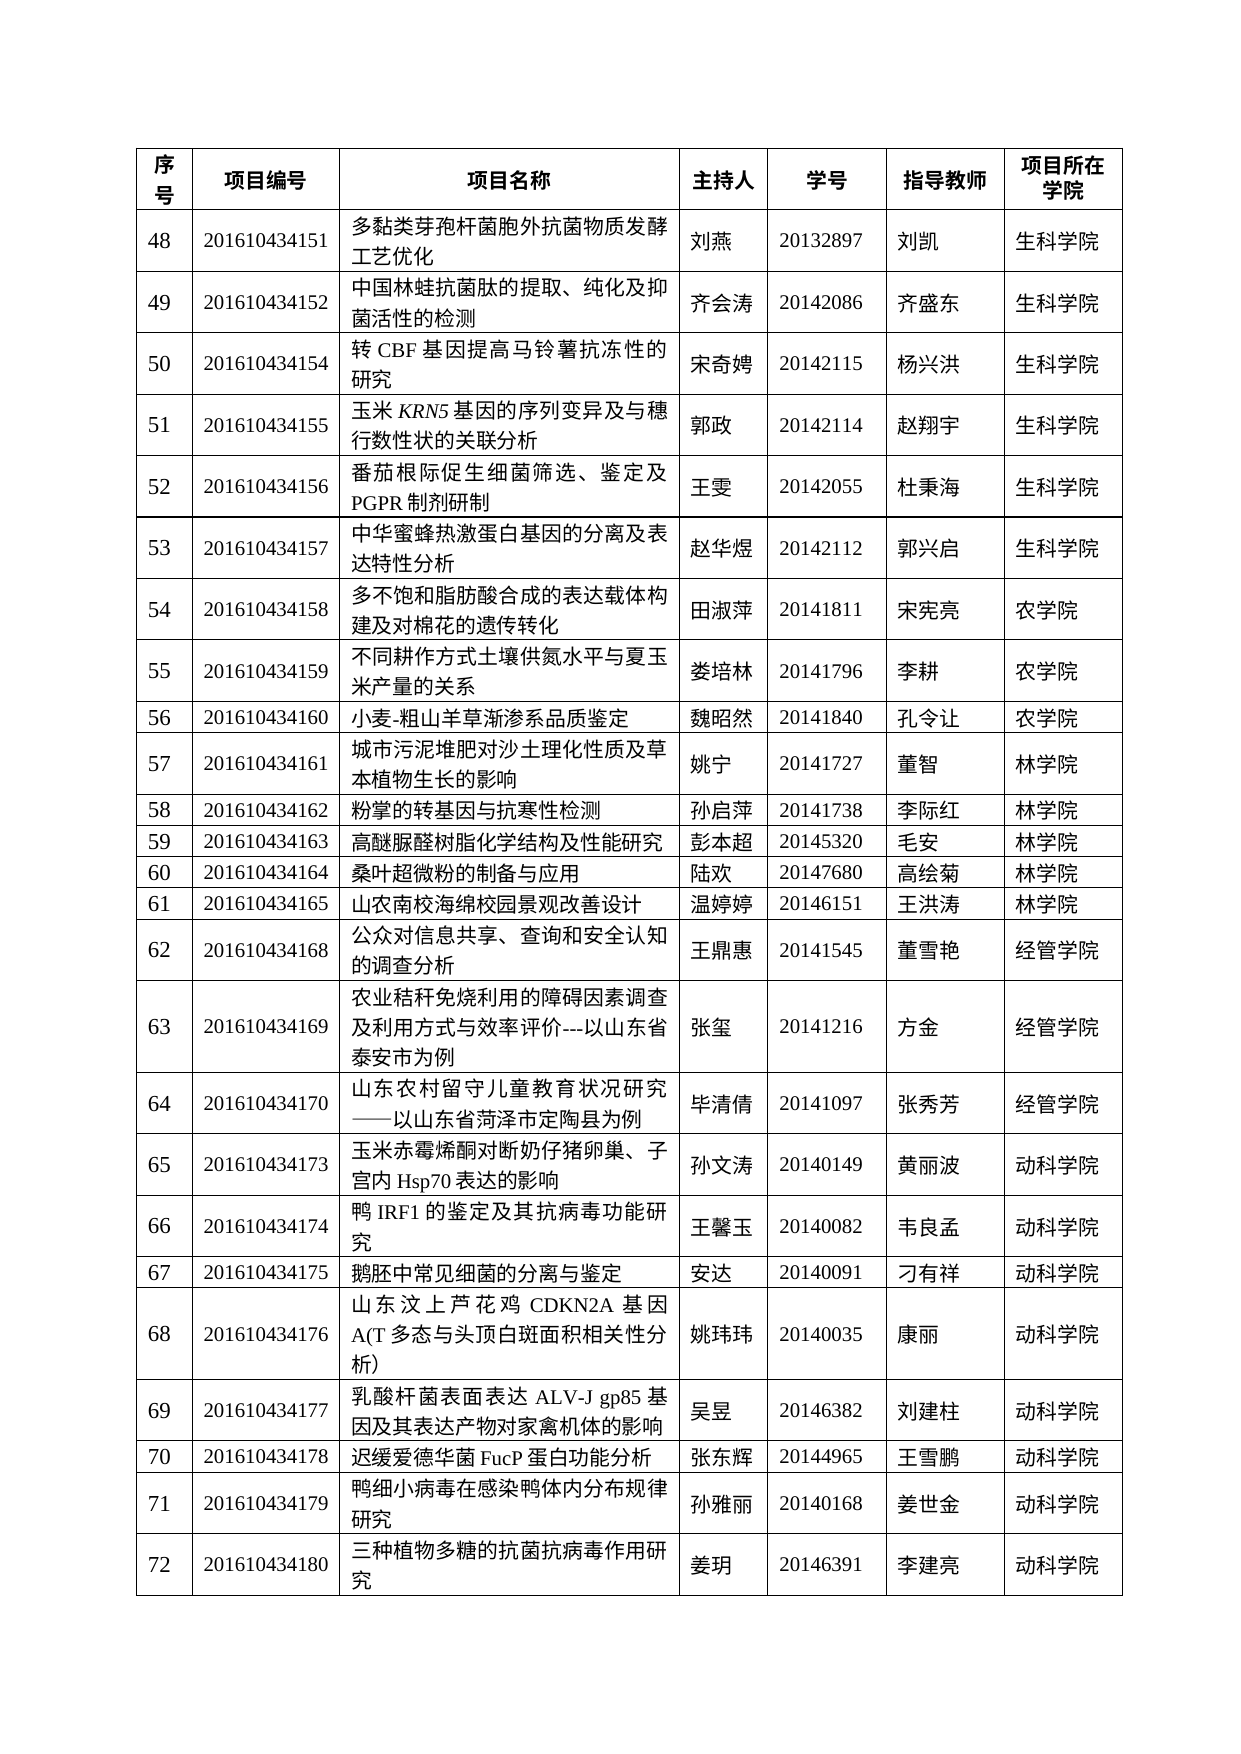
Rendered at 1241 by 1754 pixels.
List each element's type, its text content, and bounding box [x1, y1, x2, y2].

table_cell 农学院 [1005, 640, 1122, 701]
table_header 序号 [137, 149, 192, 209]
table_cell 201610434175 [193, 1257, 339, 1287]
table_cell 韦良孟 [887, 1196, 1004, 1256]
table_cell 中华蜜蜂热激蛋白基因的分离及表达特性分析 [340, 518, 679, 578]
table_cell 王雯 [680, 456, 767, 516]
table_cell 201610434156 [193, 456, 339, 516]
table_cell 姜世金 [887, 1473, 1004, 1533]
table_cell 20146382 [768, 1380, 886, 1440]
table_cell 孔令让 [887, 702, 1004, 732]
table_cell 201610434157 [193, 518, 339, 578]
table_cell 王雪鹏 [887, 1441, 1004, 1472]
table_cell 70 [137, 1441, 192, 1472]
table_cell 动科学院 [1005, 1441, 1122, 1472]
table_cell 中国林蛙抗菌肽的提取、纯化及抑菌活性的检测 [340, 272, 679, 332]
table_cell 20141097 [768, 1073, 886, 1133]
table_cell 高醚脲醛树脂化学结构及性能研究 [340, 826, 679, 856]
table_cell 刘建柱 [887, 1380, 1004, 1440]
table_cell 201610434170 [193, 1073, 339, 1133]
table_cell 小麦-粗山羊草渐渗系品质鉴定 [340, 702, 679, 732]
table_cell 毕清倩 [680, 1073, 767, 1133]
table_cell 20145320 [768, 826, 886, 856]
table_cell 乳酸杆菌表面表达ALV-J gp85基因及其表达产物对家禽机体的影响 [340, 1380, 679, 1440]
table_cell 林学院 [1005, 888, 1122, 918]
table_header 主持人 [680, 149, 767, 209]
table_cell 71 [137, 1473, 192, 1533]
table_cell 20141738 [768, 795, 886, 825]
table_cell 20132897 [768, 210, 886, 271]
table_cell 动科学院 [1005, 1134, 1122, 1194]
table_cell 王馨玉 [680, 1196, 767, 1256]
table_cell 58 [137, 795, 192, 825]
table_cell 杜秉海 [887, 456, 1004, 516]
table_cell 林学院 [1005, 826, 1122, 856]
table_cell 娄培林 [680, 640, 767, 701]
table_cell 多不饱和脂肪酸合成的表达载体构建及对棉花的遗传转化 [340, 579, 679, 639]
table_cell 孙文涛 [680, 1134, 767, 1194]
table_cell 康丽 [887, 1288, 1004, 1379]
table_cell 20141811 [768, 579, 886, 639]
table_cell 番茄根际促生细菌筛选、鉴定及PGPR制剂研制 [340, 456, 679, 516]
table_cell 动科学院 [1005, 1288, 1122, 1379]
table_cell 张东辉 [680, 1441, 767, 1472]
table_cell 20141840 [768, 702, 886, 732]
table_cell 吴昱 [680, 1380, 767, 1440]
table_cell 迟缓爱德华菌FucP蛋白功能分析 [340, 1441, 679, 1472]
table_cell 201610434176 [193, 1288, 339, 1379]
table_cell 赵翔宇 [887, 395, 1004, 455]
table_cell 68 [137, 1288, 192, 1379]
table_cell 刘燕 [680, 210, 767, 271]
table_cell 65 [137, 1134, 192, 1194]
table_cell 201610434174 [193, 1196, 339, 1256]
table_cell 山东汶上芦花鸡CDKN2A基因A(T多态与头顶白斑面积相关性分析） [340, 1288, 679, 1379]
table_cell 20142112 [768, 518, 886, 578]
table_cell 201610434160 [193, 702, 339, 732]
table_cell 安达 [680, 1257, 767, 1287]
table_cell 生科学院 [1005, 333, 1122, 393]
table_cell 李耕 [887, 640, 1004, 701]
table_cell 动科学院 [1005, 1380, 1122, 1440]
table_cell 201610434177 [193, 1380, 339, 1440]
table_cell 49 [137, 272, 192, 332]
table_cell 54 [137, 579, 192, 639]
table_cell 20140035 [768, 1288, 886, 1379]
table_cell 20140168 [768, 1473, 886, 1533]
table_cell 生科学院 [1005, 518, 1122, 578]
table_cell 69 [137, 1380, 192, 1440]
table_cell 201610434161 [193, 733, 339, 793]
table_cell 50 [137, 333, 192, 393]
table_cell 20146391 [768, 1534, 886, 1594]
table_cell 经管学院 [1005, 920, 1122, 980]
table_cell 201610434165 [193, 888, 339, 918]
table_cell 201610434180 [193, 1534, 339, 1594]
table_cell 201610434178 [193, 1441, 339, 1472]
table_cell 201610434151 [193, 210, 339, 271]
table_cell 赵华煜 [680, 518, 767, 578]
table_cell 鹅胚中常见细菌的分离与鉴定 [340, 1257, 679, 1287]
table_cell 王洪涛 [887, 888, 1004, 918]
table_cell 经管学院 [1005, 981, 1122, 1072]
table_cell 57 [137, 733, 192, 793]
table_cell 201610434179 [193, 1473, 339, 1533]
table_cell 玉米KRN5基因的序列变异及与穗行数性状的关联分析 [340, 395, 679, 455]
table_cell 20141216 [768, 981, 886, 1072]
table_cell 宋奇娉 [680, 333, 767, 393]
table_cell 63 [137, 981, 192, 1072]
table_cell 宋宪亮 [887, 579, 1004, 639]
table_cell 20142086 [768, 272, 886, 332]
table_cell 城市污泥堆肥对沙土理化性质及草本植物生长的影响 [340, 733, 679, 793]
table_cell 20140082 [768, 1196, 886, 1256]
table_cell 孙启萍 [680, 795, 767, 825]
table_cell 林学院 [1005, 857, 1122, 887]
table_cell 56 [137, 702, 192, 732]
table_cell 郭兴启 [887, 518, 1004, 578]
table_cell 201610434159 [193, 640, 339, 701]
table_cell 62 [137, 920, 192, 980]
table_cell 67 [137, 1257, 192, 1287]
table_cell 田淑萍 [680, 579, 767, 639]
table_cell 董雪艳 [887, 920, 1004, 980]
table_cell 林学院 [1005, 795, 1122, 825]
table_cell 张秀芳 [887, 1073, 1004, 1133]
table_cell 粉掌的转基因与抗寒性检测 [340, 795, 679, 825]
table_cell 孙雅丽 [680, 1473, 767, 1533]
table_cell 农学院 [1005, 702, 1122, 732]
table_cell 20141796 [768, 640, 886, 701]
table_cell 毛安 [887, 826, 1004, 856]
table_header 项目编号 [193, 149, 339, 209]
table_cell 201610434164 [193, 857, 339, 887]
table_cell 20146151 [768, 888, 886, 918]
table_cell 生科学院 [1005, 210, 1122, 271]
table_cell 201610434155 [193, 395, 339, 455]
table_cell 王鼎惠 [680, 920, 767, 980]
table_cell 黄丽波 [887, 1134, 1004, 1194]
table_cell 转CBF基因提高马铃薯抗冻性的研究 [340, 333, 679, 393]
table_cell 方金 [887, 981, 1004, 1072]
table_cell 山东农村留守儿童教育状况研究——以山东省菏泽市定陶县为例 [340, 1073, 679, 1133]
table_cell 201610434173 [193, 1134, 339, 1194]
table_header 项目所在学院 [1005, 149, 1122, 209]
table_cell 20142114 [768, 395, 886, 455]
table_cell 20142115 [768, 333, 886, 393]
table_cell 20140091 [768, 1257, 886, 1287]
table_cell 魏昭然 [680, 702, 767, 732]
table_header 项目名称 [340, 149, 679, 209]
table_cell 20147680 [768, 857, 886, 887]
table_cell 60 [137, 857, 192, 887]
table_cell 董智 [887, 733, 1004, 793]
table_cell 20141727 [768, 733, 886, 793]
table_cell 72 [137, 1534, 192, 1594]
table_cell 201610434168 [193, 920, 339, 980]
table_cell 53 [137, 518, 192, 578]
table_cell 生科学院 [1005, 272, 1122, 332]
table_cell 经管学院 [1005, 1073, 1122, 1133]
table_cell 不同耕作方式土壤供氮水平与夏玉米产量的关系 [340, 640, 679, 701]
table_cell 生科学院 [1005, 395, 1122, 455]
table_cell 61 [137, 888, 192, 918]
table_cell 动科学院 [1005, 1473, 1122, 1533]
table_cell 姚宁 [680, 733, 767, 793]
table_cell 张玺 [680, 981, 767, 1072]
table_cell 生科学院 [1005, 456, 1122, 516]
table_cell 姚玮玮 [680, 1288, 767, 1379]
table_cell 多黏类芽孢杆菌胞外抗菌物质发酵工艺优化 [340, 210, 679, 271]
table_cell 陆欢 [680, 857, 767, 887]
table_cell 52 [137, 456, 192, 516]
table_cell 彭本超 [680, 826, 767, 856]
table_cell 三种植物多糖的抗菌抗病毒作用研究 [340, 1534, 679, 1594]
table_cell 刁有祥 [887, 1257, 1004, 1287]
table_cell 动科学院 [1005, 1196, 1122, 1256]
table_cell 齐盛东 [887, 272, 1004, 332]
table_cell 201610434158 [193, 579, 339, 639]
table_header 指导教师 [887, 149, 1004, 209]
table_cell 刘凯 [887, 210, 1004, 271]
table_cell 动科学院 [1005, 1257, 1122, 1287]
table_cell 201610434152 [193, 272, 339, 332]
table_cell 201610434162 [193, 795, 339, 825]
table_cell 农学院 [1005, 579, 1122, 639]
table_cell 公众对信息共享、查询和安全认知的调查分析 [340, 920, 679, 980]
table_cell 201610434169 [193, 981, 339, 1072]
table_cell 玉米赤霉烯酮对断奶仔猪卵巢、子宫内Hsp70表达的影响 [340, 1134, 679, 1194]
table_cell 杨兴洪 [887, 333, 1004, 393]
table_cell 郭政 [680, 395, 767, 455]
table_cell 20140149 [768, 1134, 886, 1194]
table_cell 51 [137, 395, 192, 455]
table_cell 20141545 [768, 920, 886, 980]
table_cell 林学院 [1005, 733, 1122, 793]
table_cell 姜玥 [680, 1534, 767, 1594]
table_cell 桑叶超微粉的制备与应用 [340, 857, 679, 887]
table_cell 59 [137, 826, 192, 856]
table_cell 山农南校海绵校园景观改善设计 [340, 888, 679, 918]
table_cell 20142055 [768, 456, 886, 516]
table_cell 李际红 [887, 795, 1004, 825]
table_cell 齐会涛 [680, 272, 767, 332]
table_header 学号 [768, 149, 886, 209]
table_cell 温婷婷 [680, 888, 767, 918]
table_cell 55 [137, 640, 192, 701]
table_cell 高绘菊 [887, 857, 1004, 887]
table_cell 农业秸秆免烧利用的障碍因素调查及利用方式与效率评价---以山东省泰安市为例 [340, 981, 679, 1072]
table_cell 48 [137, 210, 192, 271]
table_cell 李建亮 [887, 1534, 1004, 1594]
table_cell 64 [137, 1073, 192, 1133]
table_cell 201610434154 [193, 333, 339, 393]
table_cell 20144965 [768, 1441, 886, 1472]
table_cell 201610434163 [193, 826, 339, 856]
table_cell 动科学院 [1005, 1534, 1122, 1594]
table_cell 鸭IRF1的鉴定及其抗病毒功能研究 [340, 1196, 679, 1256]
table_cell 鸭细小病毒在感染鸭体内分布规律研究 [340, 1473, 679, 1533]
table_cell 66 [137, 1196, 192, 1256]
